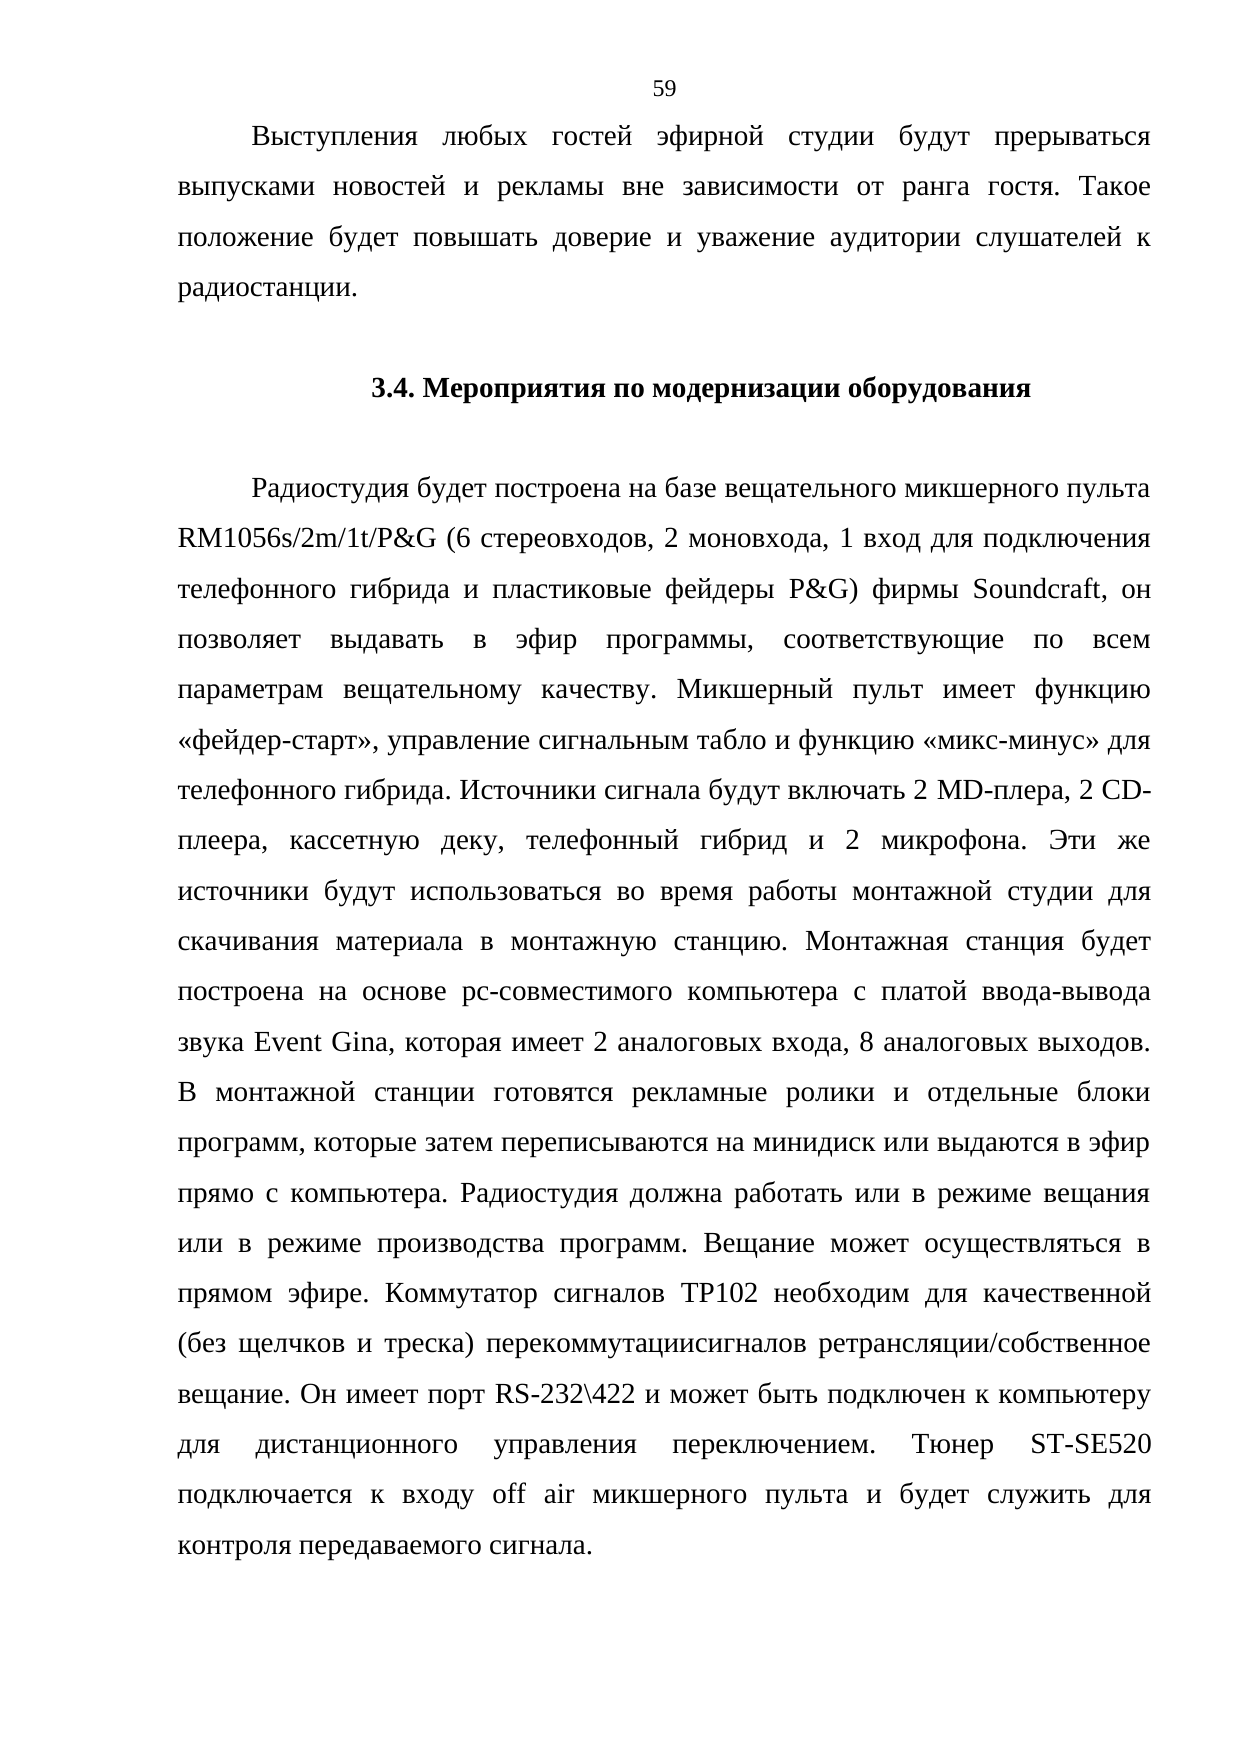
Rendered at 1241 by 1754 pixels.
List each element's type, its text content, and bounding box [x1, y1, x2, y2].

text Выступления любых гостей эфирной студии будут прерываться выпусками новостей и рекламы вне зависимости от ранга гостя. Такое положение будет повышать доверие и уважение аудитории слушателей к радиостанции. [177, 118, 1152, 303]
text 3.4. Мероприятия по модернизации оборудования [177, 370, 1152, 403]
text Радиостудия будет построена на базе вещательного микшерного пульта RM1056s/2m/1t/P&G (6 стереовходов, 2 моновхода, 1 вход для подключения телефонного гибрида и пластиковые фейдеры P&G) фирмы Soundcraft, он позволяет выдавать в эфир программы, соответствующие по всем параметрам вещательному качеству. Микшерный пульт имеет функцию «фейдер-старт», управление сигнальным табло и функцию «микс-минус» для телефонного гибрида. Источники сигнала будут включать 2 MD-плера, 2 CD-плеера, кассетную деку, телефонный гибрид и 2 микрофона. Эти же источники будут использоваться во время работы монтажной студии для скачивания материала в монтажную станцию. Монтажная станция будет построена на основе pc-совместимого компьютера с платой ввода-вывода звука Event Gina, которая имеет 2 аналоговых входа, 8 аналоговых выходов. В монтажной станции готовятся рекламные ролики и отдельные блоки программ, которые затем переписываются на минидиск или выдаются в эфир прямо с компьютера. Радиостудия должна работать или в режиме вещания или в режиме производства программ. Вещание может осуществляться в прямом эфире. Коммутатор сигналов TP102 необходим для качественной (без щелчков и треска) перекоммутациисигналов ретрансляции/собственное вещание. Он имеет порт RS-232\422 и может быть подключен к компьютеру для дистанционного управления переключением. Тюнер ST-SE520 подключается к входу off air микшерного пульта и будет служить для контроля передаваемого сигнала. [177, 470, 1152, 1560]
